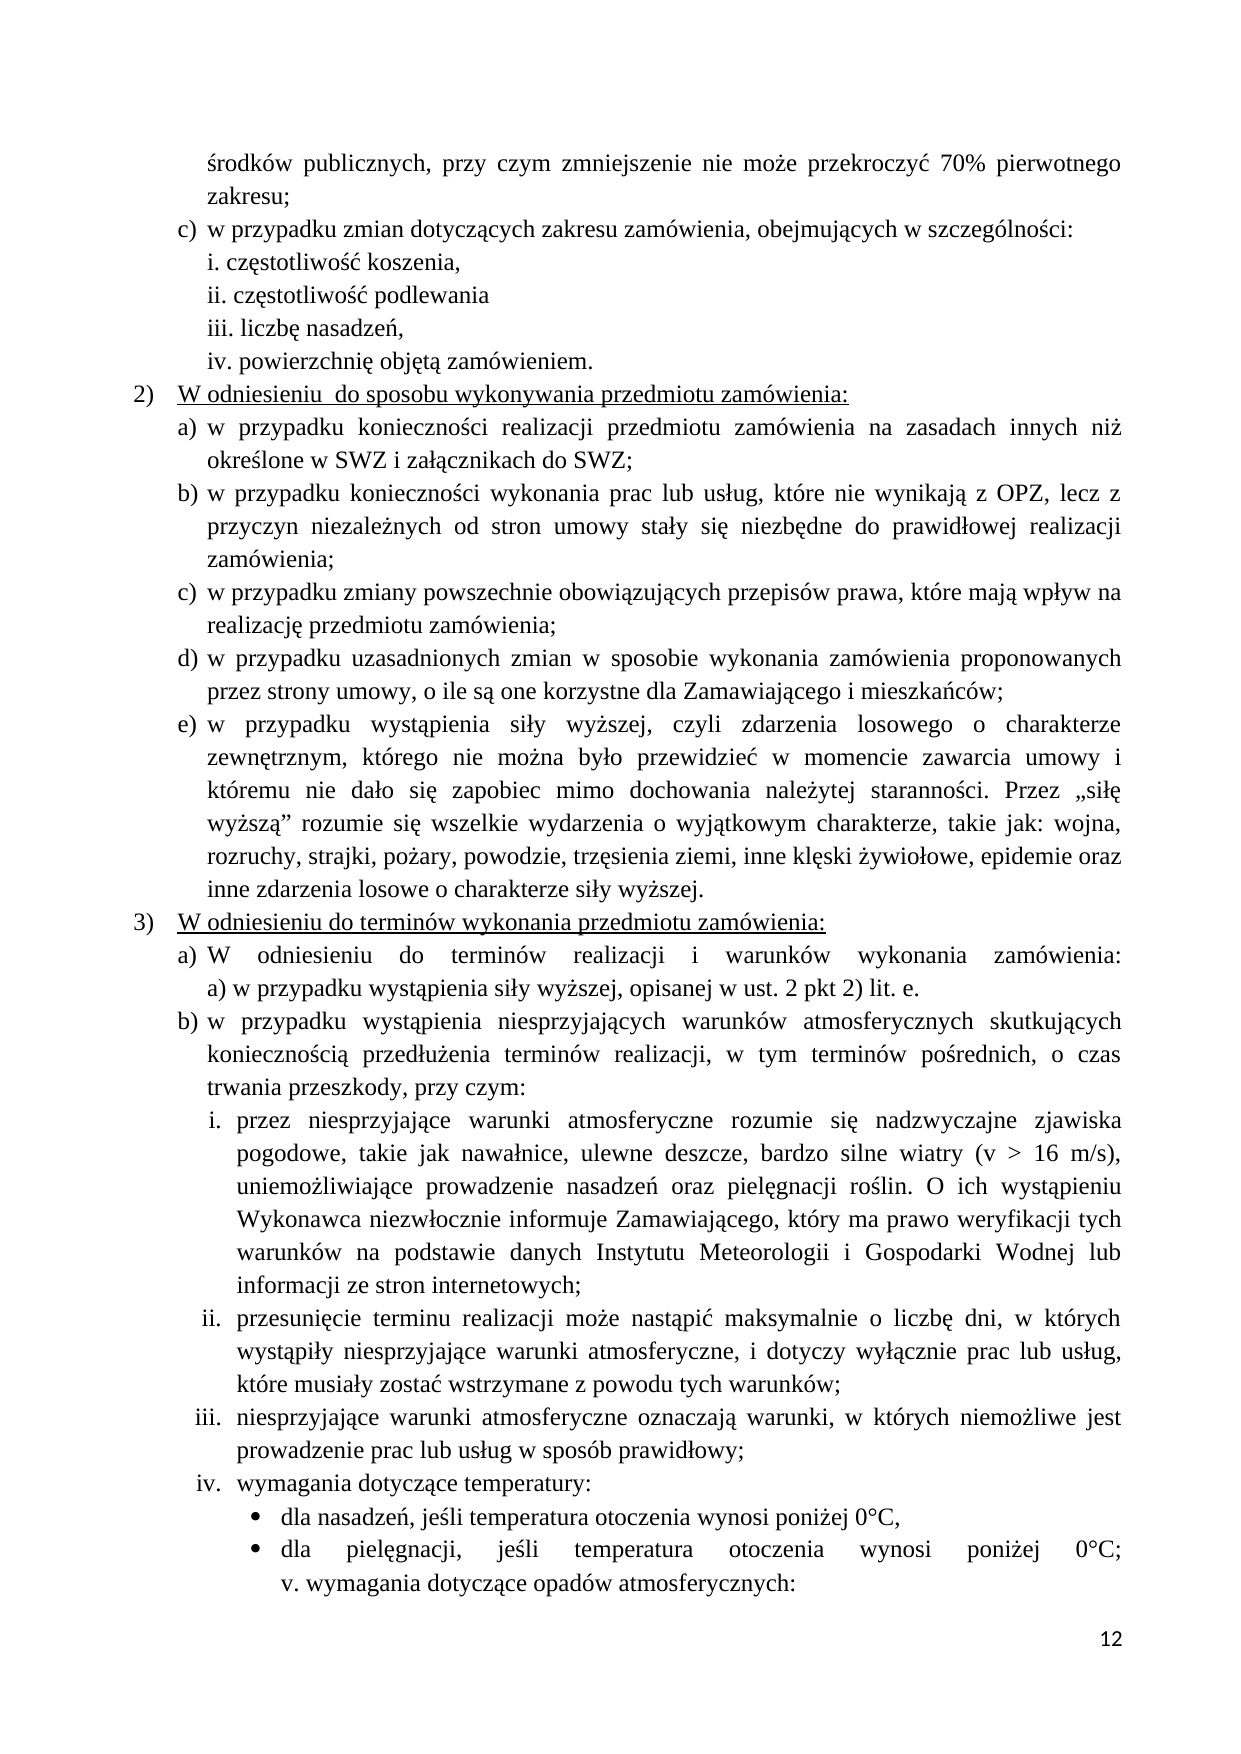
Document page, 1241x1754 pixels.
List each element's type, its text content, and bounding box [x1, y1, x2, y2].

list W odniesieniu do sposobu wykonywania przedmiotu zamówienia: [133, 379, 1122, 408]
list W odniesieniu do terminów wykonania przedmiotu zamówienia: [133, 907, 1122, 936]
list w przypadku konieczności realizacji przedmiotu zamówienia na zasadach innych niż określone w SWZ i załącznikach do SWZ; [177, 412, 1122, 474]
list w przypadku zmiany powszechnie obowiązujących przepisów prawa, które mają wpływ na realizację przedmiotu zamówienia; [177, 577, 1122, 639]
list w przypadku wystąpienia siły wyższej, czyli zdarzenia losowego o charakterze zewnętrznym, którego nie można było przewidzieć w momencie zawarcia umowy i któremu nie dało się zapobiec mimo dochowania należytej staranności. Przez „siłę wyższą” rozumie się wszelkie wydarzenia o wyjątkowym charakterze, takie jak: wojna, rozruchy, strajki, pożary, powodzie, trzęsienia ziemi, inne klęski żywiołowe, epidemie oraz inne zdarzenia losowe o charakterze siły wyższej. [177, 709, 1122, 903]
list przez niesprzyjające warunki atmosferyczne rozumie się nadzwyczajne zjawiska pogodowe, takie jak nawałnice, ulewne deszcze, bardzo silne wiatry (v > 16 m/s), uniemożliwiające prowadzenie nasadzeń oraz pielęgnacji roślin. O ich wystąpieniu Wykonawca niezwłocznie informuje Zamawiającego, który ma prawo weryfikacji tych warunków na podstawie danych Instytutu Meteorologii i Gospodarki Wodnej lub informacji ze stron internetowych; [222, 1105, 1122, 1299]
list dla nasadzeń, jeśli temperatura otoczenia wynosi poniżej 0°C, [251, 1502, 1122, 1530]
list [177, 148, 1122, 209]
list w przypadku uzasadnionych zmian w sposobie wykonania zamówienia proponowanych przez strony umowy, o ile są one korzystne dla Zamawiającego i mieszkańców; [177, 643, 1122, 705]
list wymagania dotyczące temperatury: [222, 1468, 1122, 1497]
list w przypadku wystąpienia niesprzyjających warunków atmosferycznych skutkujących koniecznością przedłużenia terminów realizacji, w tym terminów pośrednich, o czas trwania przeszkody, przy czym: [177, 1006, 1122, 1101]
list niesprzyjające warunki atmosferyczne oznaczają warunki, w których niemożliwe jest prowadzenie prac lub usług w sposób prawidłowy; [222, 1402, 1122, 1464]
list w przypadku konieczności wykonania prac lub usług, które nie wynikają z OPZ, lecz z przyczyn niezależnych od stron umowy stały się niezbędne do prawidłowej realizacji zamówienia; [177, 478, 1122, 573]
list przesunięcie terminu realizacji może nastąpić maksymalnie o liczbę dni, w których wystąpiły niesprzyjające warunki atmosferyczne, i dotyczy wyłącznie prac lub usług, które musiały zostać wstrzymane z powodu tych warunków; [222, 1303, 1122, 1398]
list w przypadku zmian dotyczących zakresu zamówienia, obejmujących w szczególności: i. częstotliwość koszenia, ii. częstotliwość podlewania iii. liczbę nasadzeń, iv. powierzchnię objętą zamówieniem. [177, 214, 1122, 374]
list dla pielęgnacji, jeśli temperatura otoczenia wynosi poniżej 0°C; v. wymagania dotyczące opadów atmosferycznych: [251, 1534, 1122, 1596]
list W odniesieniu do terminów realizacji i warunków wykonania zamówienia: a) w przypadku wystąpienia siły wyższej, opisanej w ust. 2 pkt 2) lit. e. [177, 940, 1122, 1002]
